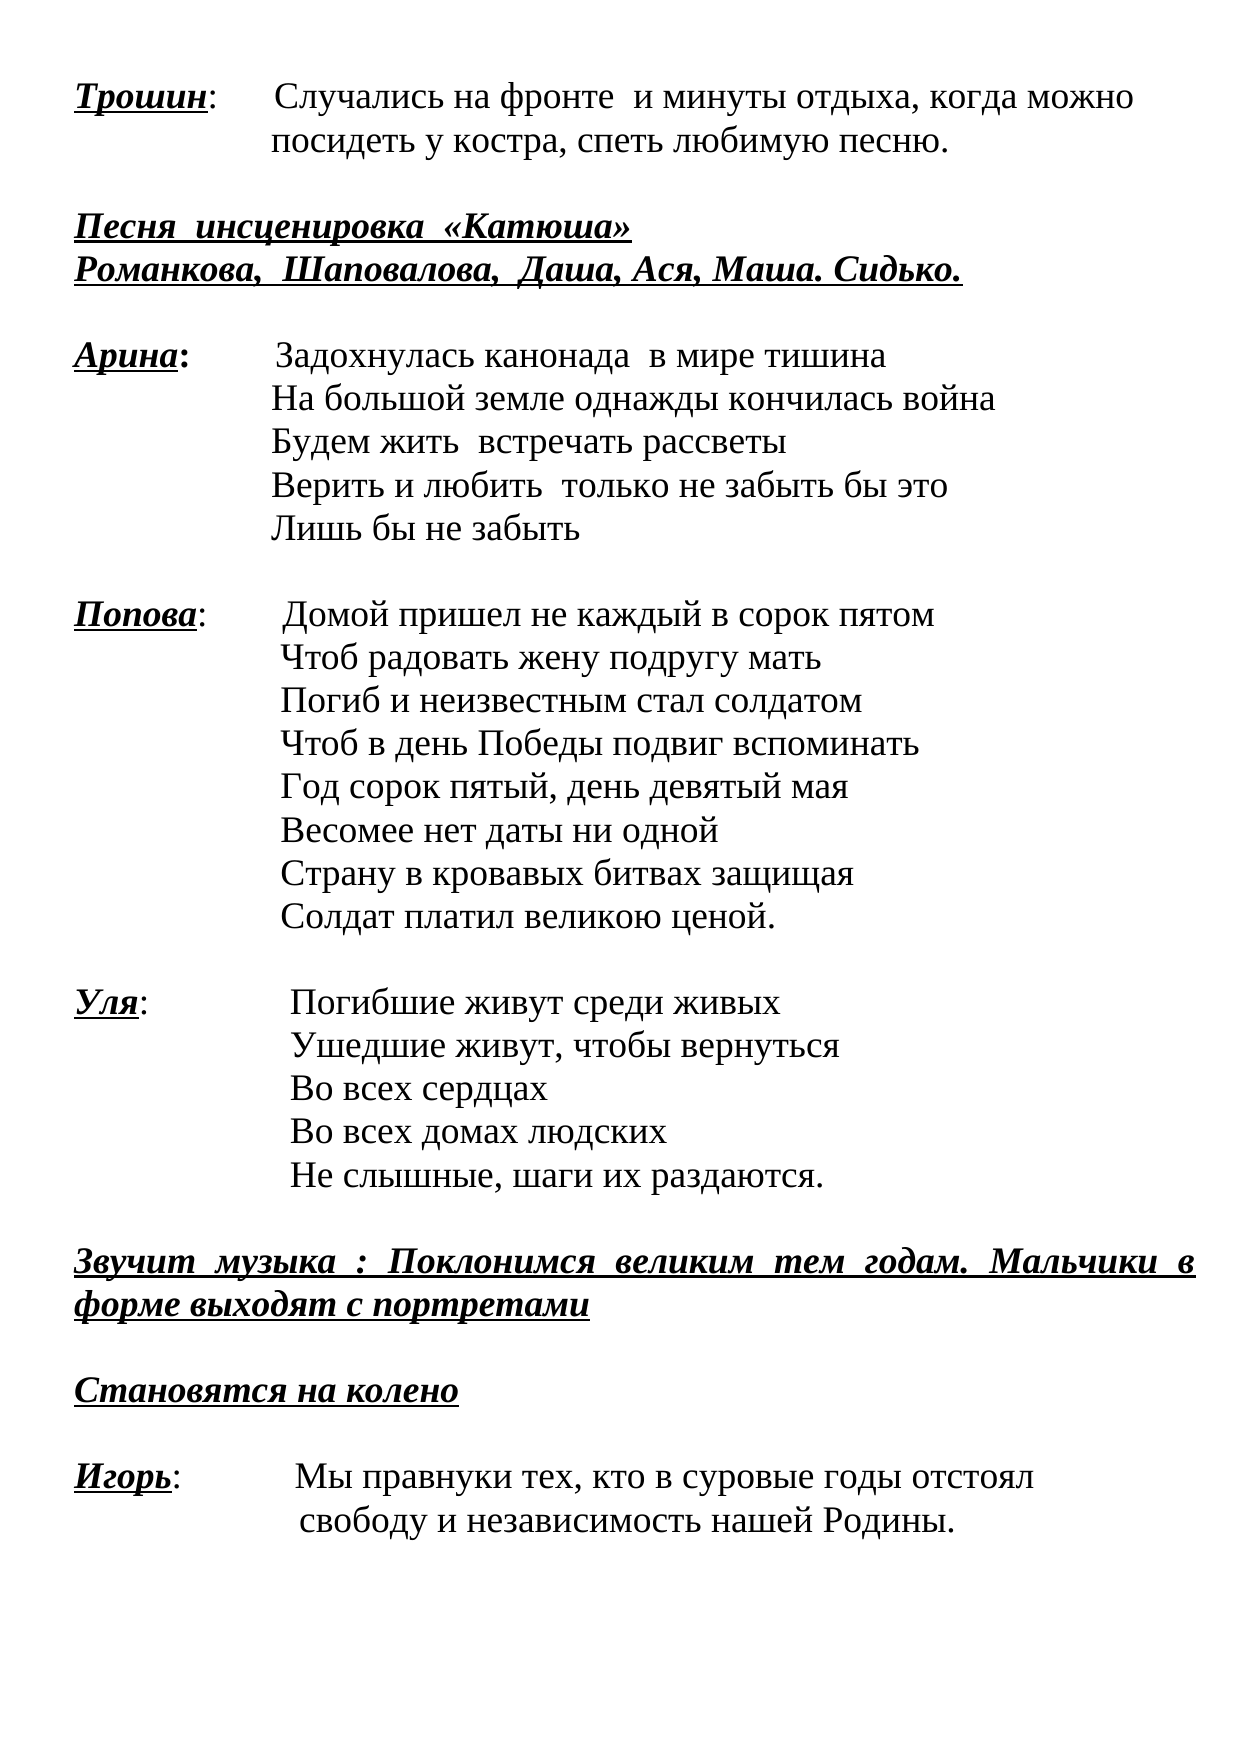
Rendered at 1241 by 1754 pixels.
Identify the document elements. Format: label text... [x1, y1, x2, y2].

text Чтоб радовать жену подругу мать [74, 634, 1196, 678]
text Не слышные, шаги их раздаются. [74, 1152, 1196, 1195]
text Верить и любить только не забыть бы это [74, 462, 1196, 505]
text Ушедшие живут, чтобы вернуться [74, 1023, 1196, 1066]
text свободу и независимость нашей Родины. [74, 1497, 1196, 1540]
text Арина: Задохнулась канонада в мире тишина [74, 333, 1196, 376]
text Во всех сердцах [74, 1066, 1196, 1109]
text Становятся на колено [74, 1368, 1196, 1411]
text Лишь бы не забыть [74, 505, 1196, 548]
text Романкова, Шаповалова, Даша, Ася, Маша. Сидько. [74, 246, 1196, 289]
text Страну в кровавых битвах защищая [74, 850, 1196, 893]
text Попова: Домой пришел не каждый в сорок пятом [74, 591, 1196, 634]
text Будем жить встречать рассветы [74, 419, 1196, 462]
text Звучит музыка : Поклонимся великим тем годам. Мальчики в форме выходят с портретами [74, 1278, 1196, 1324]
text Солдат платил великою ценой. [74, 893, 1196, 936]
text Звучит музыка : Поклонимся великим тем годам. Мальчики в форме выходят с портретами [74, 1238, 1196, 1275]
text На большой земле однажды кончилась война [74, 376, 1196, 419]
text Трошин: Случались на фронте и минуты отдыха, когда можно [74, 74, 1196, 117]
text Чтоб в день Победы подвиг вспоминать [74, 721, 1196, 764]
text Погиб и неизвестным стал солдатом [74, 678, 1196, 721]
text посидеть у костра, спеть любимую песню. [74, 117, 1196, 160]
text Песня инсценировка «Катюша» [74, 203, 1196, 246]
text Игорь: Мы правнуки тех, кто в суровые годы отстоял [74, 1454, 1196, 1497]
text Весомее нет даты ни одной [74, 807, 1196, 850]
text Уля: Погибшие живут среди живых [74, 979, 1196, 1023]
text Год сорок пятый, день девятый мая [74, 764, 1196, 807]
text Во всех домах людских [74, 1109, 1196, 1152]
